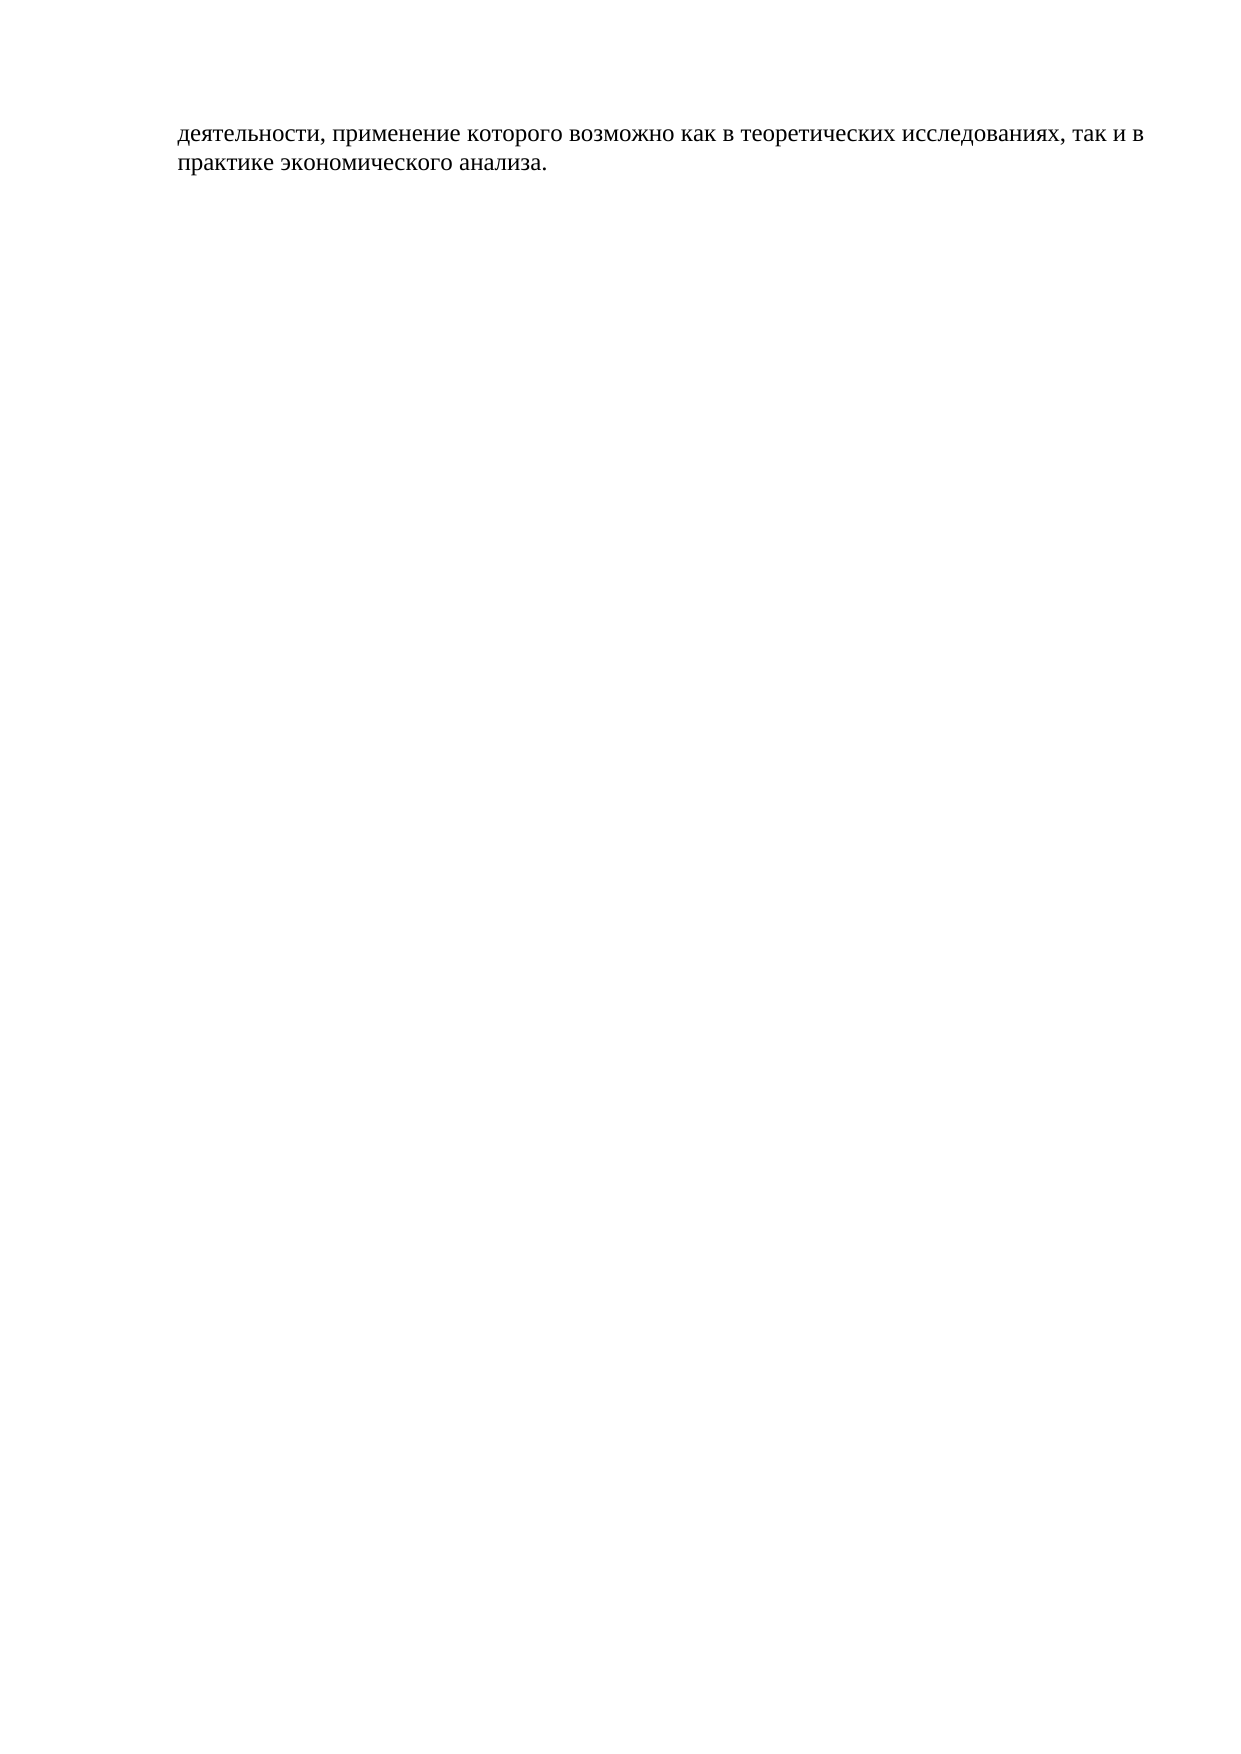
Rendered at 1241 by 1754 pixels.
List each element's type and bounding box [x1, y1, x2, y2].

text [177, 118, 1152, 176]
